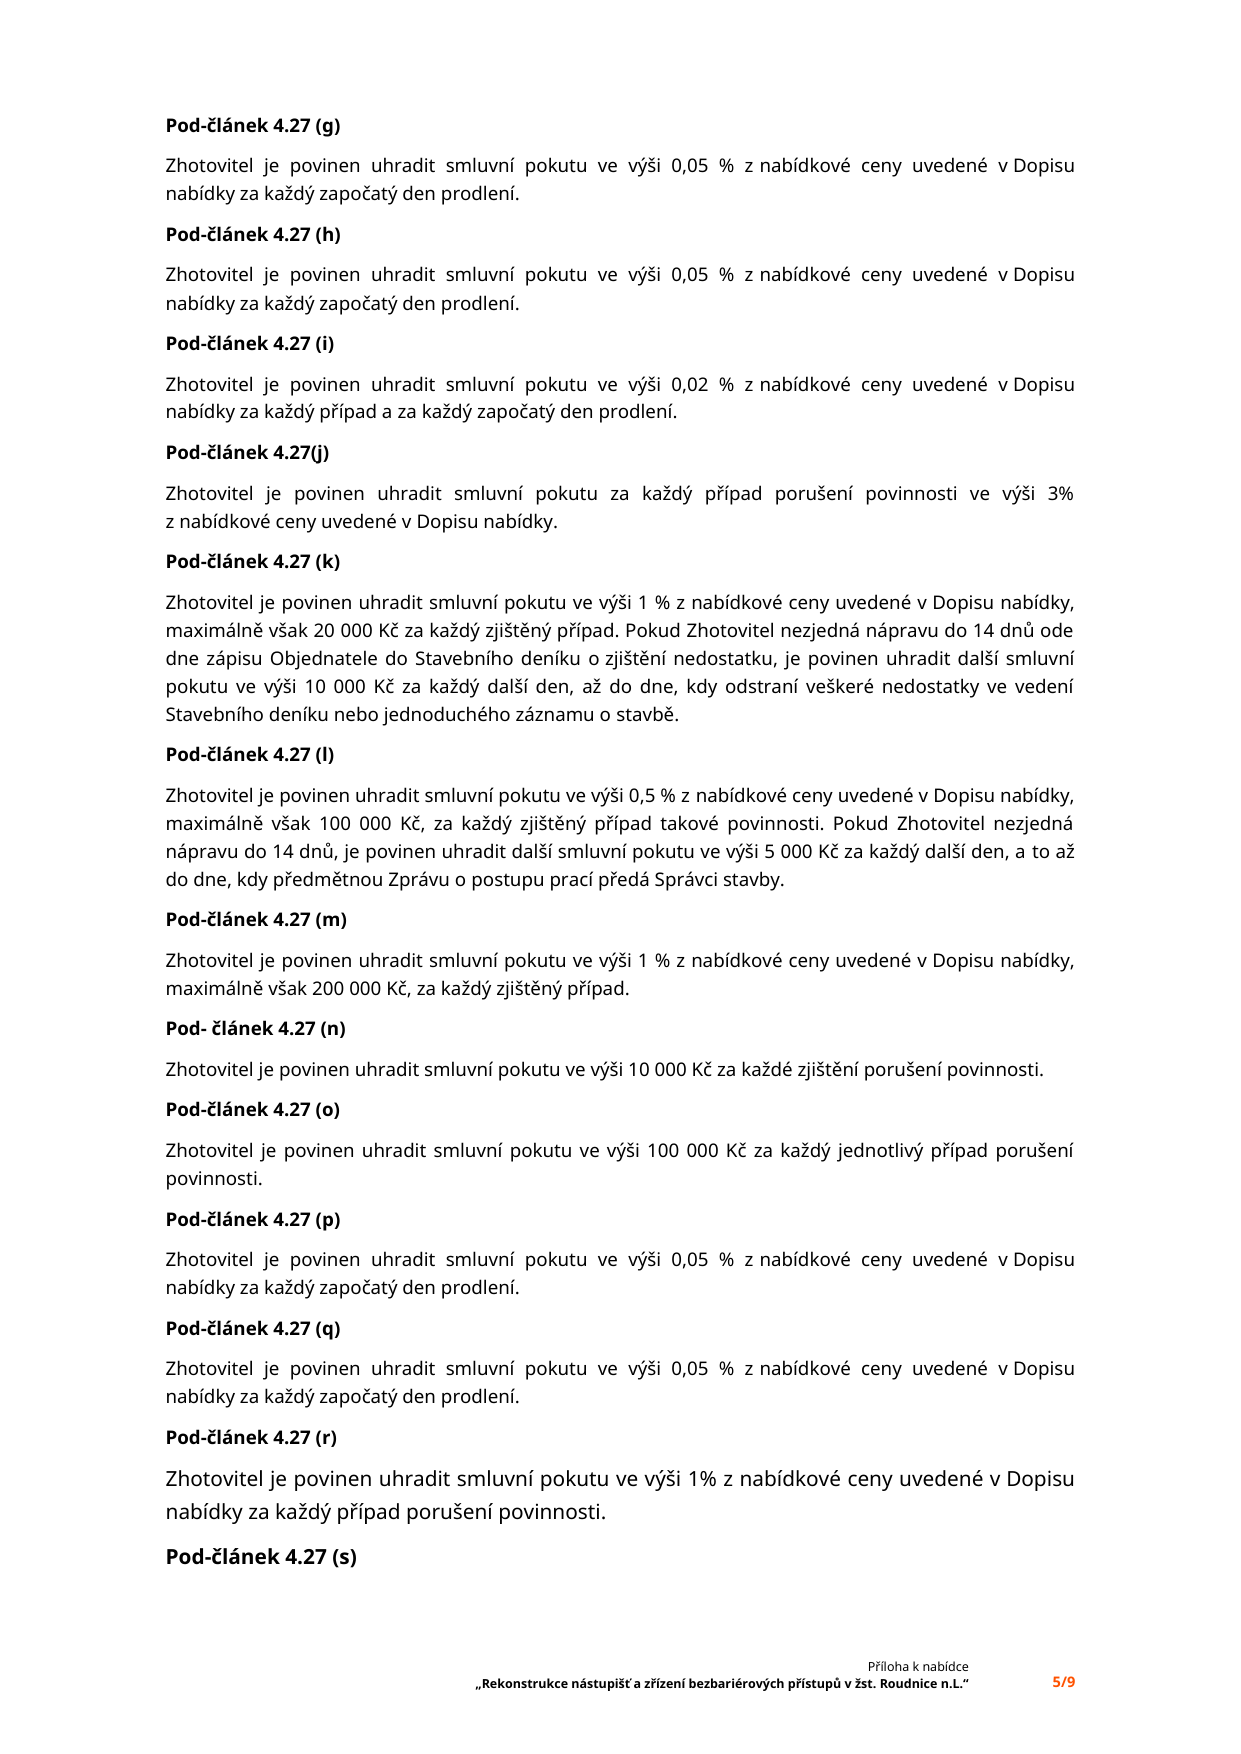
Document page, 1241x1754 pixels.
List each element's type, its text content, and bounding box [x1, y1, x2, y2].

text Pod-článek 4.27 (s) [165, 1542, 1075, 1571]
text Zhotovitel je povinen uhradit smluvní pokutu ve výši 1% z nabídkové ceny uvedené v Dopisu nabídky za každý případ porušení povinnosti. [165, 1464, 1075, 1526]
text Zhotovitel je povinen uhradit smluvní pokutu za každý případ porušení povinnosti ve výši 3% z nabídkové ceny uvedené v Dopisu nabídky. [165, 480, 1075, 533]
text Zhotovitel je povinen uhradit smluvní pokutu ve výši 0,05 % z nabídkové ceny uvedené v Dopisu nabídky za každý započatý den prodlení. [165, 262, 1075, 315]
text Zhotovitel je povinen uhradit smluvní pokutu ve výši 0,05 % z nabídkové ceny uvedené v Dopisu nabídky za každý započatý den prodlení. [165, 1355, 1075, 1409]
text Zhotovitel je povinen uhradit smluvní pokutu ve výši 1 % z nabídkové ceny uvedené v Dopisu nabídky, maximálně však 20 000 Kč za každý zjištěný případ. Pokud Zhotovitel nezjedná nápravu do 14 dnů ode dne zápisu Objednatele do Stavebního deníku o zjištění nedostatku, je povinen uhradit další smluvní pokutu ve výši 10 000 Kč za každý další den, až do dne, kdy odstraní veškeré nedostatky ve vedení Stavebního deníku nebo jednoduchého záznamu o stavbě. [165, 589, 1075, 727]
text Pod-článek 4.27 (p) [165, 1206, 1075, 1231]
text Zhotovitel je povinen uhradit smluvní pokutu ve výši 1 % z nabídkové ceny uvedené v Dopisu nabídky, maximálně však 200 000 Kč, za každý zjištěný případ. [165, 947, 1075, 1001]
text Pod-článek 4.27 (h) [165, 221, 1075, 247]
text Pod-článek 4.27(j) [165, 439, 1075, 465]
text Pod-článek 4.27 (r) [165, 1424, 1075, 1449]
text Pod-článek 4.27 (o) [165, 1097, 1075, 1122]
text Zhotovitel je povinen uhradit smluvní pokutu ve výši 0,05 % z nabídkové ceny uvedené v Dopisu nabídky za každý započatý den prodlení. [165, 153, 1075, 206]
text Pod-článek 4.27 (g) [165, 112, 1075, 138]
text Pod-článek 4.27 (m) [165, 907, 1075, 932]
text Pod-článek 4.27 (q) [165, 1315, 1075, 1340]
text Zhotovitel je povinen uhradit smluvní pokutu ve výši 0,5 % z nabídkové ceny uvedené v Dopisu nabídky, maximálně však 100 000 Kč, za každý zjištěný případ takové povinnosti. Pokud Zhotovitel nezjedná nápravu do 14 dnů, je povinen uhradit další smluvní pokutu ve výši 5 000 Kč za každý další den, a to až do dne, kdy předmětnou Zprávu o postupu prací předá Správci stavby. [165, 782, 1075, 892]
text Zhotovitel je povinen uhradit smluvní pokutu ve výši 0,02 % z nabídkové ceny uvedené v Dopisu nabídky za každý případ a za každý započatý den prodlení. [165, 371, 1075, 424]
text Pod-článek 4.27 (l) [165, 742, 1075, 767]
text Pod-článek 4.27 (k) [165, 548, 1075, 574]
text Pod- článek 4.27 (n) [165, 1016, 1075, 1041]
text Zhotovitel je povinen uhradit smluvní pokutu ve výši 0,05 % z nabídkové ceny uvedené v Dopisu nabídky za každý započatý den prodlení. [165, 1246, 1075, 1300]
text Pod-článek 4.27 (i) [165, 330, 1075, 356]
text Zhotovitel je povinen uhradit smluvní pokutu ve výši 100 000 Kč za každý jednotlivý případ porušení povinnosti. [165, 1137, 1075, 1191]
text Zhotovitel je povinen uhradit smluvní pokutu ve výši 10 000 Kč za každé zjištění porušení povinnosti. [165, 1056, 1075, 1082]
